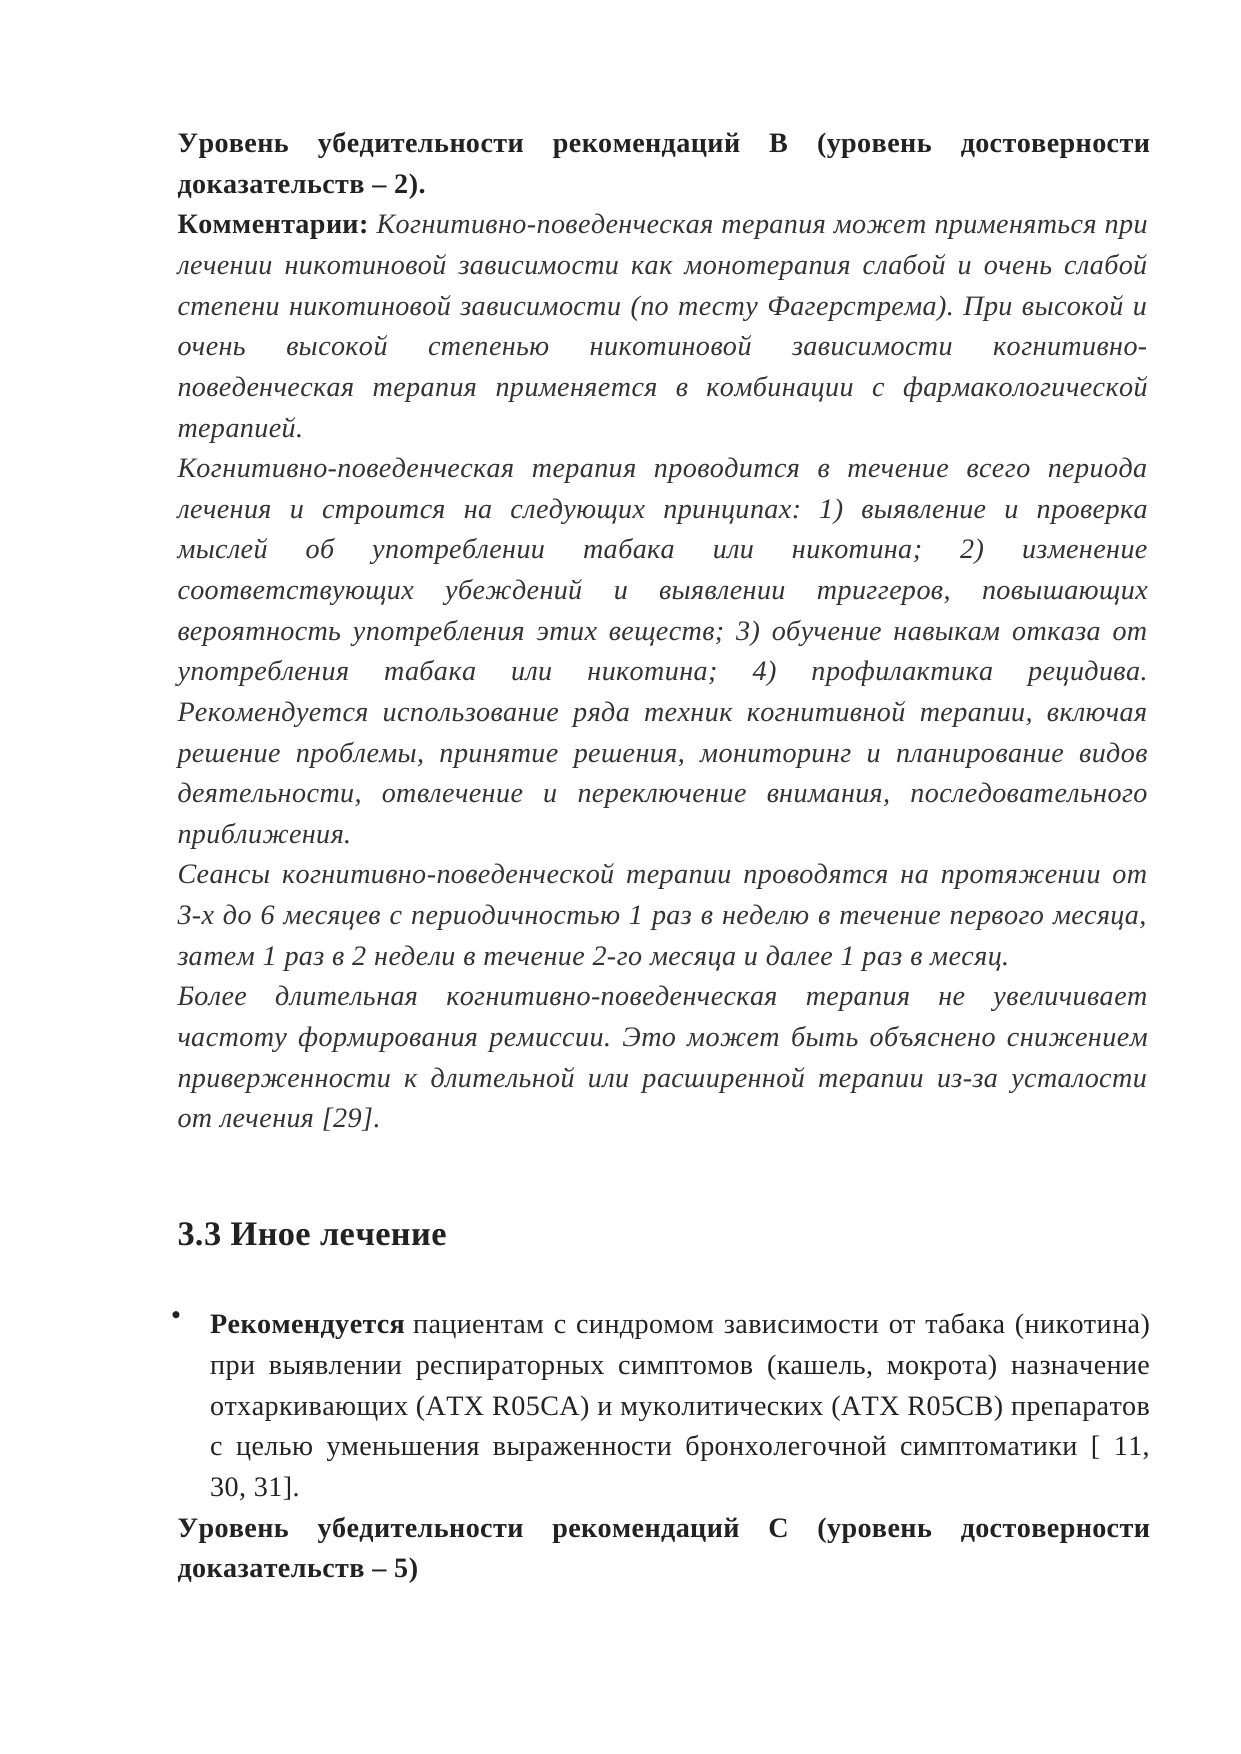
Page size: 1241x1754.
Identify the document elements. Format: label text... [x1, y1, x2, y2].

list Рекомендуется пациентам с синдромом зависимости от табака (никотина) при выявлении респираторных симптомов (кашель, мокрота) назначение отхаркивающих (АТХ R05CA) и муколитических (АТХ R05CB) препаратов с целью уменьшения выраженности бронхолегочной симптоматики [ 11, 30, 31]. [172, 1299, 1152, 1502]
text Сеансы когнитивно-поведенческой терапии проводятся на протяжении от 3-х до 6 месяцев с периодичностью 1 раз в неделю в течение первого месяца, затем 1 раз в 2 недели в течение 2-го месяца и далее 1 раз в месяц. [177, 849, 1152, 971]
text Комментарии: Когнитивно-поведенческая терапия может применяться при лечении никотиновой зависимости как монотерапия слабой и очень слабой степени никотиновой зависимости (по тесту Фагерстрема). При высокой и очень высокой степенью никотиновой зависимости когнитивно-поведенческая терапия применяется в комбинации с фармакологической терапией. [177, 199, 1152, 443]
text 3.3 Иное лечение [177, 1212, 1152, 1252]
text Когнитивно-поведенческая терапия проводится в течение всего периода лечения и строится на следующих принципах: 1) выявление и проверка мыслей об употреблении табака или никотина; 2) изменение соответствующих убеждений и выявлении триггеров, повышающих вероятность употребления этих веществ; 3) обучение навыкам отказа от употребления табака или никотина; 4) профилактика рецидива. Рекомендуется использование ряда техник когнитивной терапии, включая решение проблемы, принятие решения, мониторинг и планирование видов деятельности, отвлечение и переключение внимания, последовательного приближения. [177, 443, 1152, 849]
text Уровень убедительности рекомендаций С (уровень достоверности доказательств – 5) [177, 1502, 1152, 1584]
text Уровень убедительности рекомендаций В (уровень достоверности доказательств – 2). [177, 118, 1152, 199]
text Более длительная когнитивно-поведенческая терапия не увеличивает частоту формирования ремиссии. Это может быть объяснено снижением приверженности к длительной или расширенной терапии из-за усталости от лечения [29]. [177, 971, 1152, 1134]
